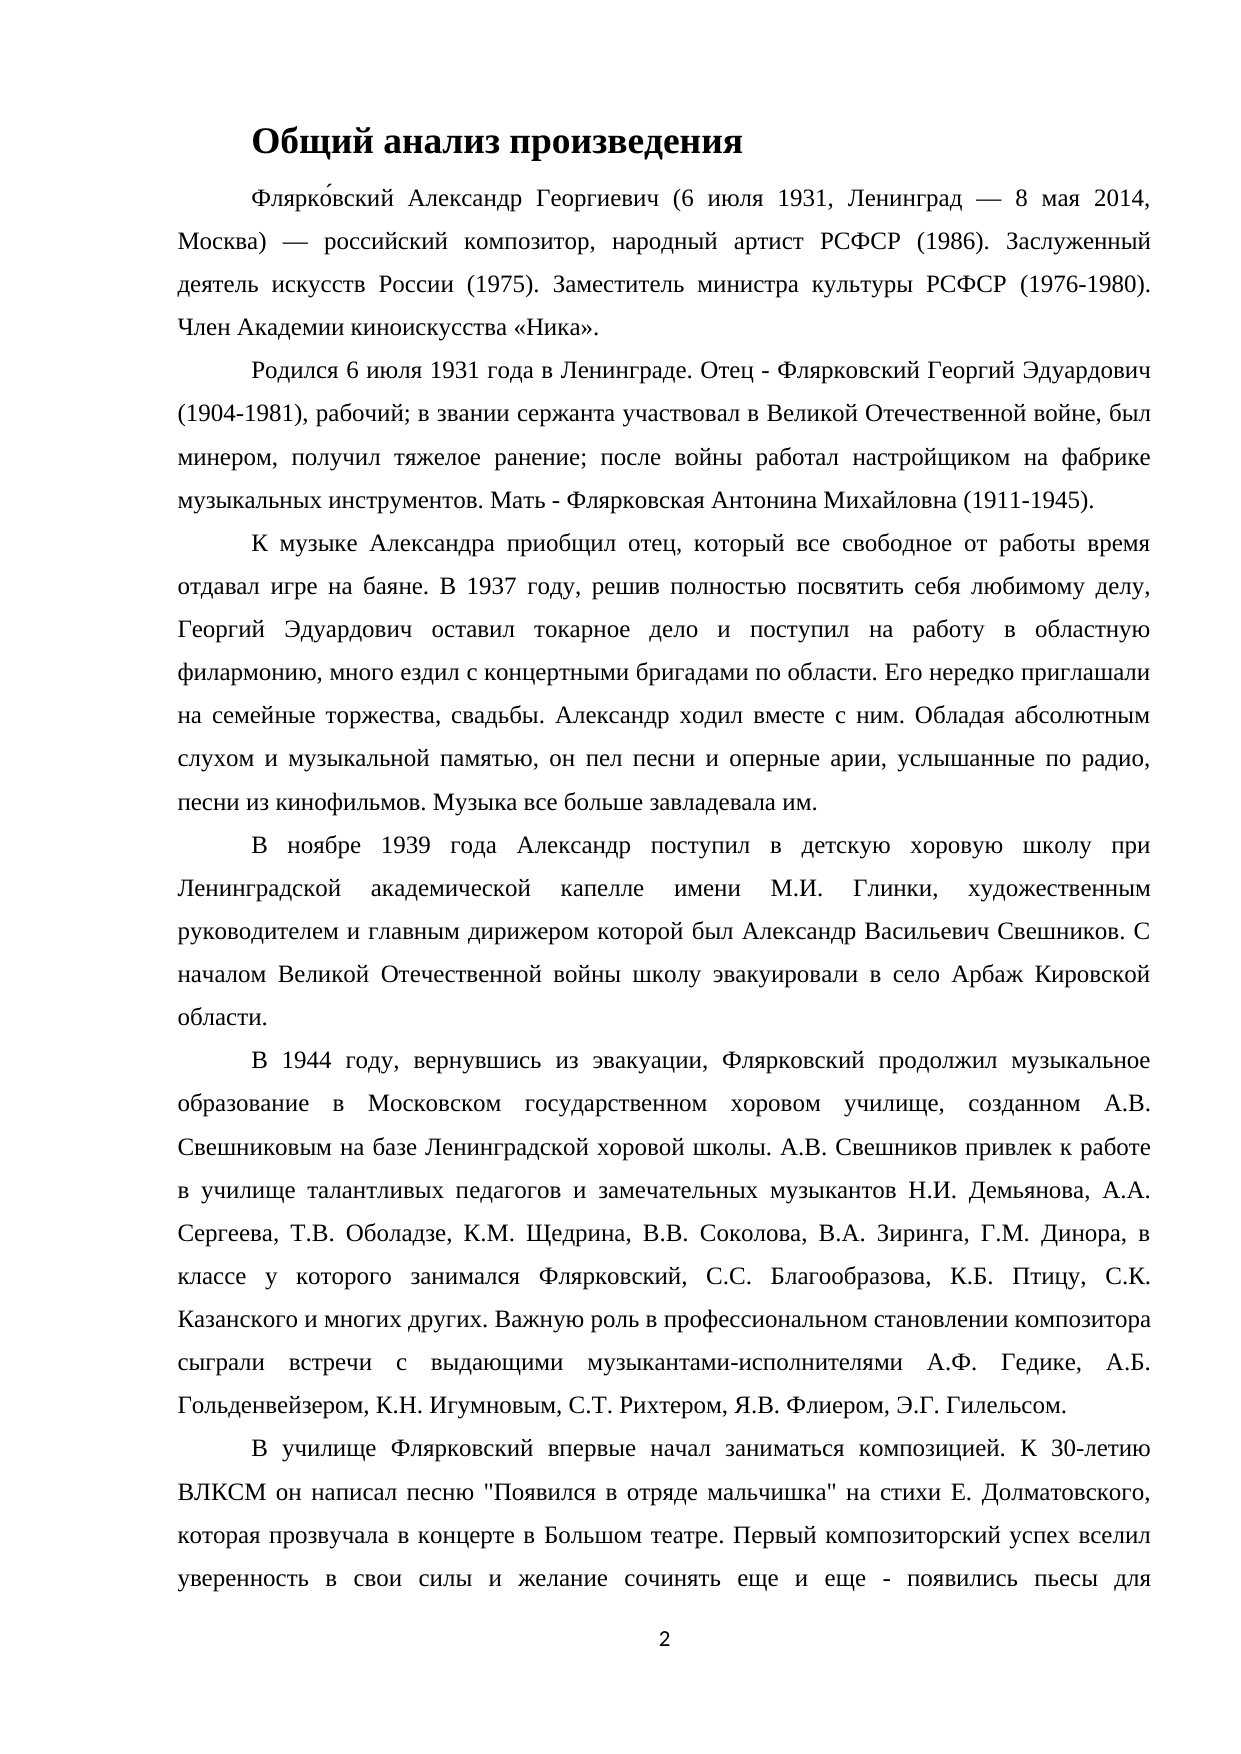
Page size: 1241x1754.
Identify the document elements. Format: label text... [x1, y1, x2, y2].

text Общий анализ произведения [177, 118, 1152, 161]
text Флярко́вский Александр Георгиевич (6 июля 1931, Ленинград — 8 мая 2014, Москва) — российский композитор, народный артист РСФСР (1986). Заслуженный деятель искусств России (1975). Заместитель министра культуры РСФСР (1976-1980). Член Академии киноискусства «Ника». [177, 183, 1152, 341]
text К музыке Александра приобщил отец, который все свободное от работы время отдавал игре на баяне. В 1937 году, решив полностью посвятить себя любимому делу, Георгий Эдуардович оставил токарное дело и поступил на работу в областную филармонию, много ездил с концертными бригадами по области. Его нередко приглашали на семейные торжества, свадьбы. Александр ходил вместе с ним. Обладая абсолютным слухом и музыкальной памятью, он пел песни и оперные арии, услышанные по радио, песни из кинофильмов. Музыка все больше завладевала им. [177, 528, 1152, 815]
text В 1944 году, вернувшись из эвакуации, Флярковский продолжил музыкальное образование в Московском государственном хоровом училище, созданном А.В. Свешниковым на базе Ленинградской хоровой школы. А.В. Свешников привлек к работе в училище талантливых педагогов и замечательных музыкантов Н.И. Демьянова, А.А. Сергеева, Т.В. Оболадзе, К.М. Щедрина, В.В. Соколова, В.А. Зиринга, Г.М. Динора, в классе у которого занимался Флярковский, С.С. Благообразова, К.Б. Птицу, С.К. Казанского и многих других. Важную роль в профессиональном становлении композитора сыграли встречи с выдающими музыкантами-исполнителями А.Ф. Гедике, А.Б. Гольденвейзером, К.Н. Игумновым, С.Т. Рихтером, Я.В. Флиером, Э.Г. Гилельсом. [177, 1045, 1152, 1419]
text В ноябре 1939 года Александр поступил в детскую хоровую школу при Ленинградской академической капелле имени М.И. Глинки, художественным руководителем и главным дирижером которой был Александр Васильевич Свешников. С началом Великой Отечественной войны школу эвакуировали в село Арбаж Кировской области. [177, 830, 1152, 1031]
text Родился 6 июля 1931 года в Ленинграде. Отец - Флярковский Георгий Эдуардович (1904-1981), рабочий; в звании сержанта участвовал в Великой Отечественной войне, был минером, получил тяжелое ранение; после войны работал настройщиком на фабрике музыкальных инструментов. Мать - Флярковская Антонина Михайловна (1911-1945). [177, 355, 1152, 513]
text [177, 1433, 1152, 1592]
